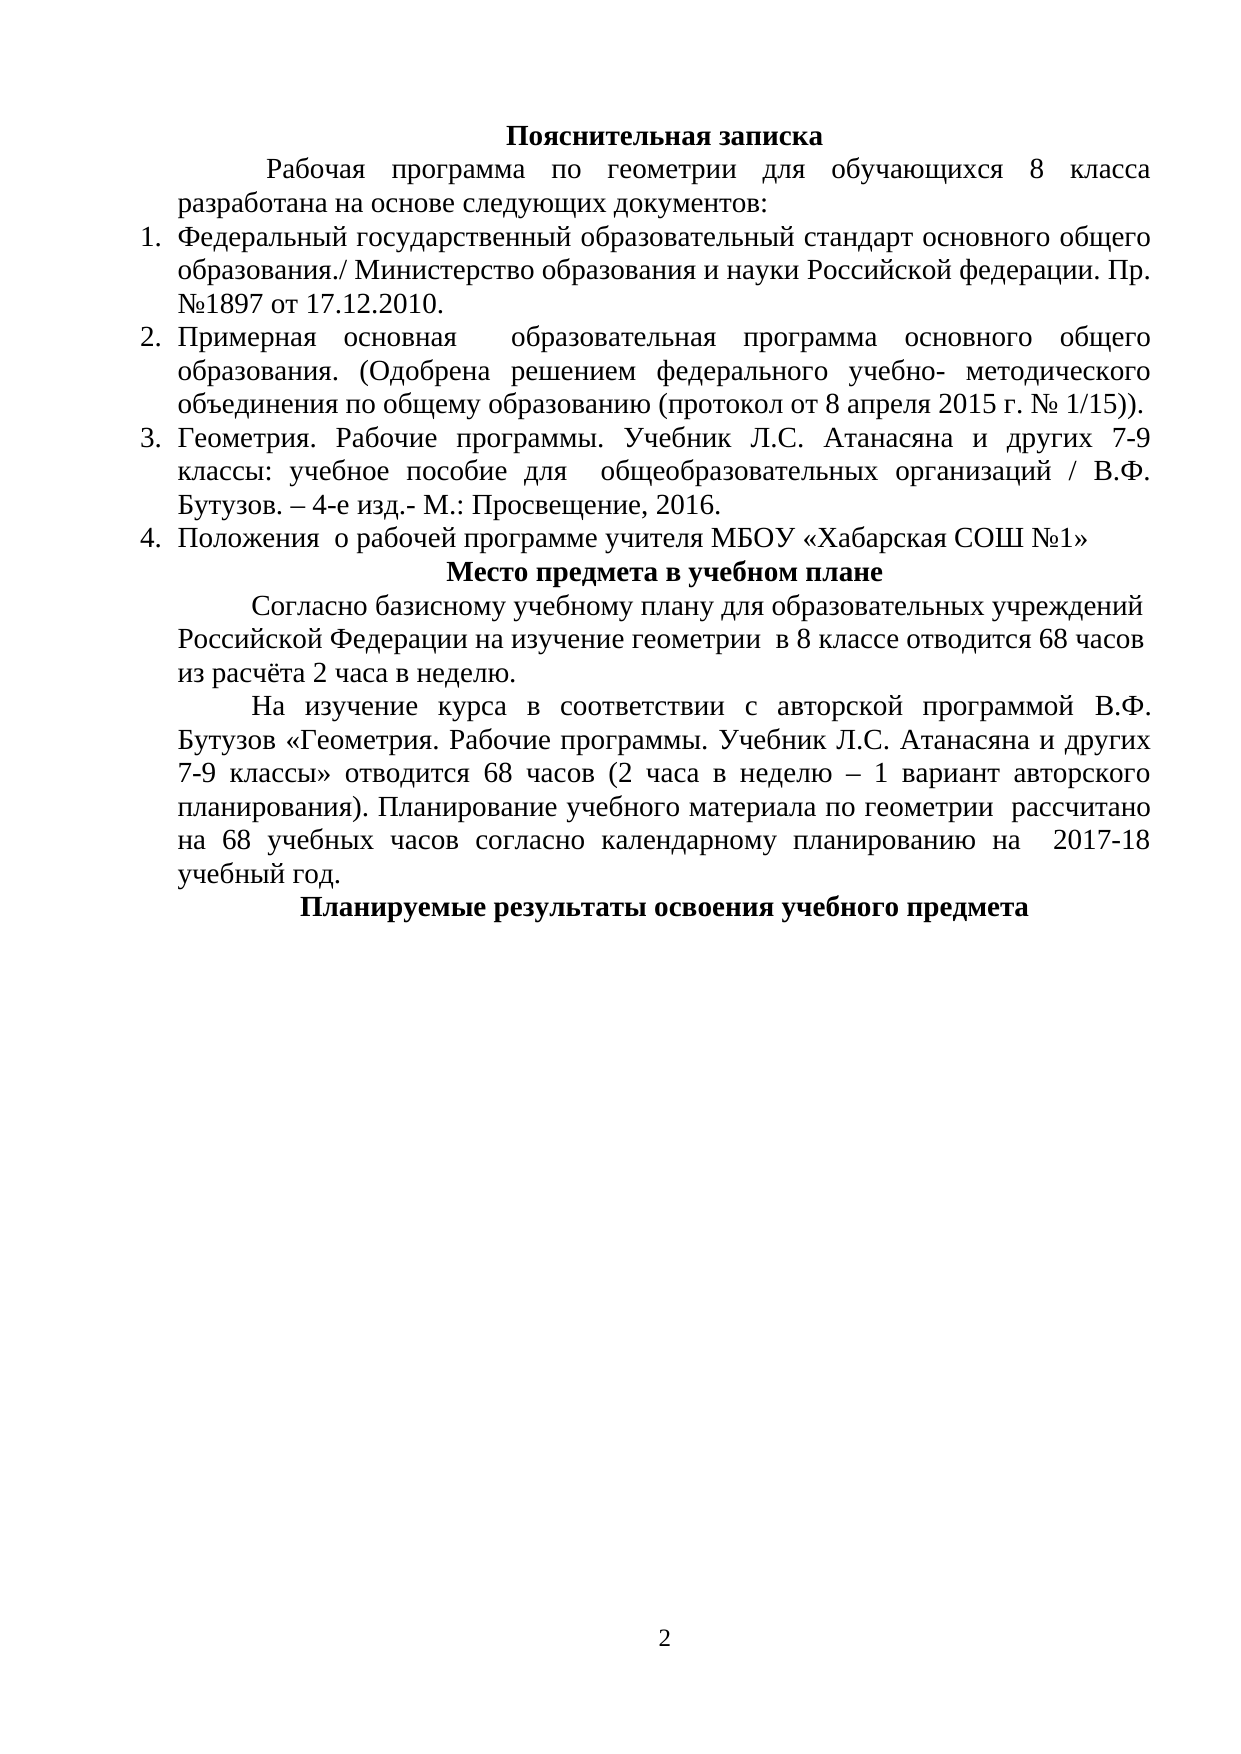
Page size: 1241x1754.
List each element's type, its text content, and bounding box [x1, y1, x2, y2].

text Место предмета в учебном плане [177, 554, 1152, 588]
text Согласно базисному учебному плану для образовательных учреждений Российской Федерации на изучение геометрии в 8 классе отводится 68 часов из расчёта 2 часа в неделю. [177, 588, 1152, 688]
text Планируемые результаты освоения учебного предмета [177, 889, 1152, 923]
text Пояснительная записка [177, 118, 1152, 152]
list Геометрия. Рабочие программы. Учебник Л.С. Атанасяна и других 7-9 классы: учебное пособие для общеобразовательных организаций / В.Ф. Бутузов. – 4-е изд.- М.: Просвещение, 2016. [140, 420, 1152, 521]
list Федеральный государственный образовательный стандарт основного общего образования./ Министерство образования и науки Российской федерации. Пр. №1897 от 17.12.2010. [140, 219, 1152, 319]
list Примерная основная образовательная программа основного общего образования. (Одобрена решением федерального учебно- методического объединения по общему образованию (протокол от 8 апреля 2015 г. № 1/15)). [140, 319, 1152, 420]
list Положения о рабочей программе учителя МБОУ «Хабарская СОШ №1» [140, 521, 1152, 554]
text На изучение курса в соответствии с авторской программой В.Ф. Бутузов «Геометрия. Рабочие программы. Учебник Л.С. Атанасяна и других 7-9 классы» отводится 68 часов (2 часа в неделю – 1 вариант авторского планирования). Планирование учебного материала по геометрии рассчитано на 68 учебных часов согласно календарному планированию на 2017-18 учебный год. [177, 688, 1152, 889]
text Рабочая программа по геометрии для обучающихся 8 класса разработана на основе следующих документов: [177, 152, 1152, 219]
